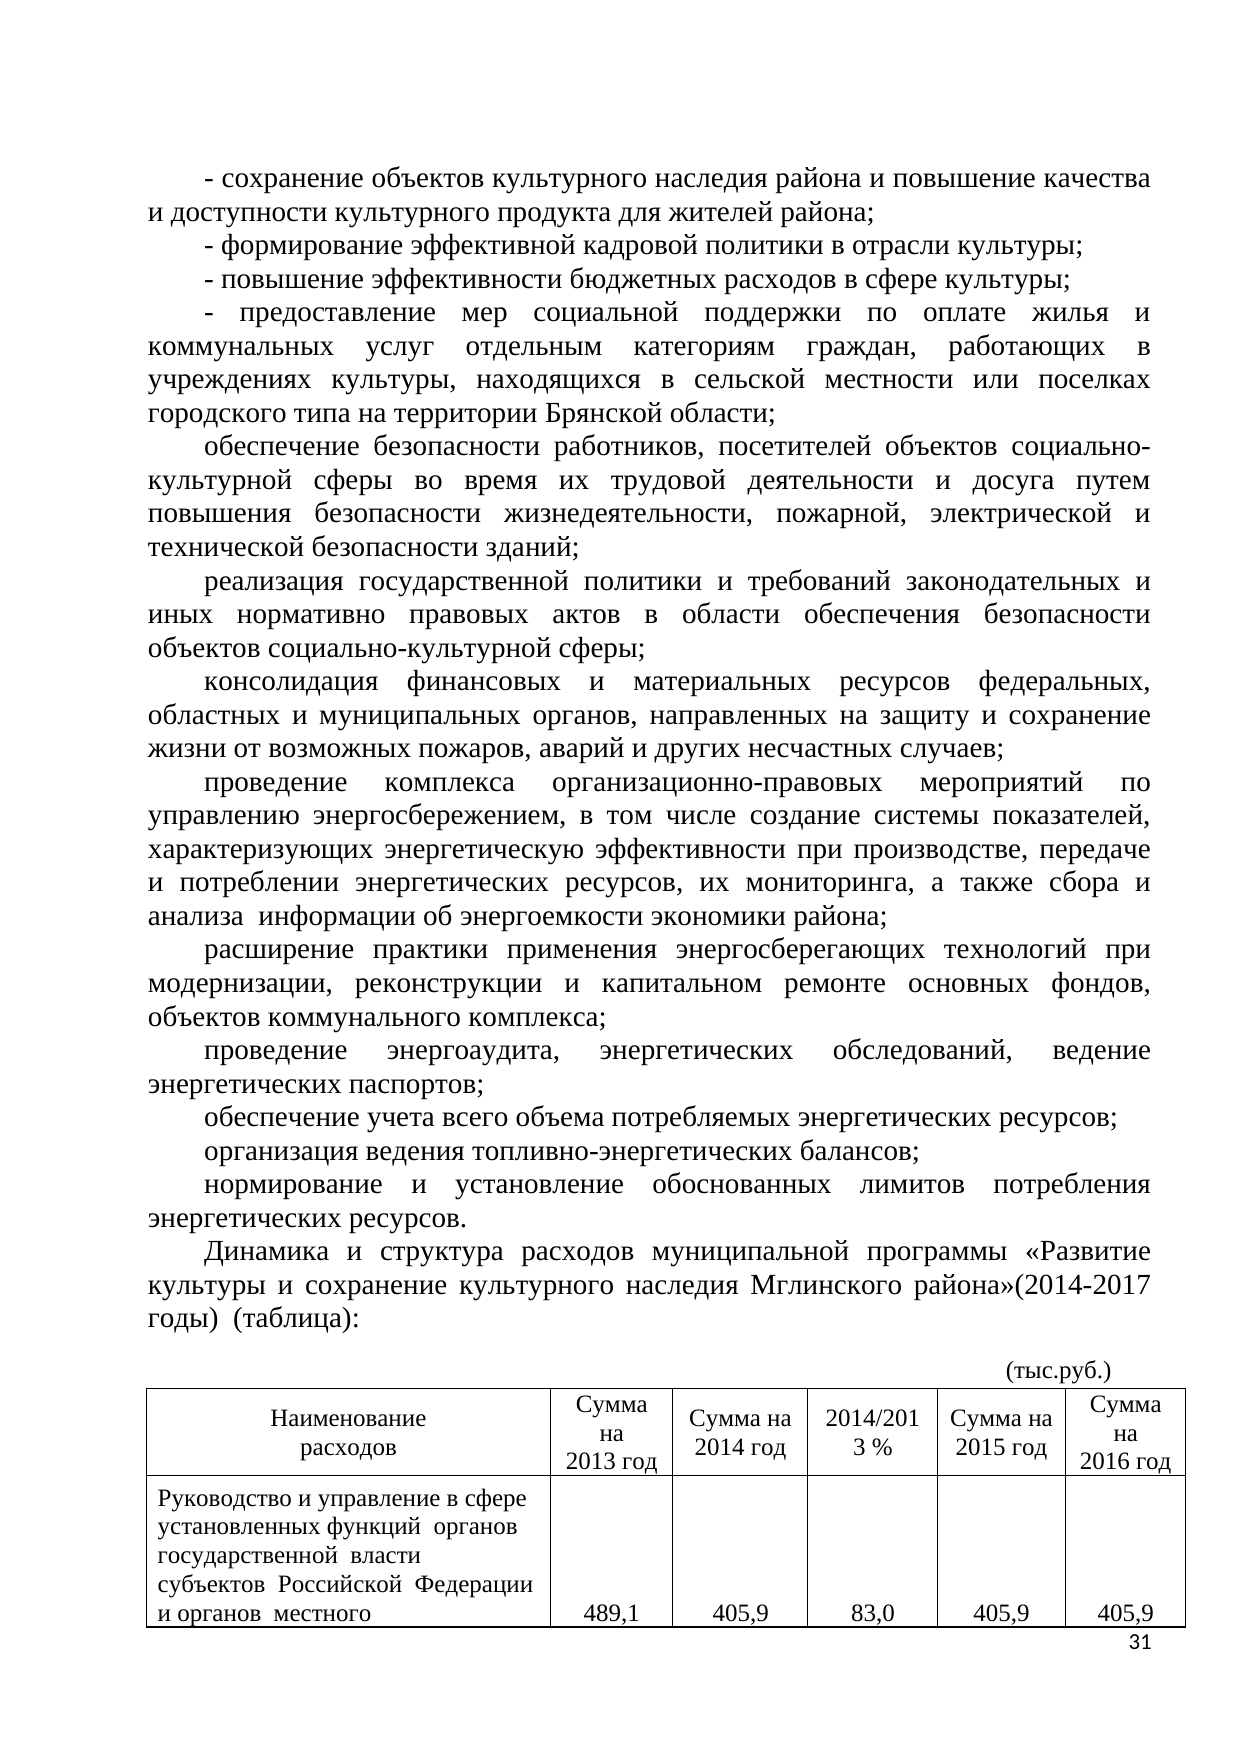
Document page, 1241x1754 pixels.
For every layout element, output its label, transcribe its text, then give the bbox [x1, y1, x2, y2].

text обеспечение учета всего объема потребляемых энергетических ресурсов; [148, 1099, 1152, 1133]
table_header Сумма на 2014 год [673, 1389, 807, 1475]
text организация ведения топливно-энергетических балансов; [148, 1133, 1152, 1166]
text проведение комплекса организационно-правовых мероприятий по управлению энергосбережением, в том числе создание системы показателей, характеризующих энергетическую эффективности при производстве, передаче и потреблении энергетических ресурсов, их мониторинга, а также сбора и анализа информации об энергоемкости экономики района; [148, 764, 1152, 932]
text реализация государственной политики и требований законодательных и иных нормативно правовых актов в области обеспечения безопасности объектов социально-культурной сферы; [148, 563, 1152, 663]
table_cell 405,9 [673, 1476, 807, 1626]
text - предоставление мер социальной поддержки по оплате жилья и коммунальных услуг отдельным категориям граждан, работающих в учреждениях культуры, находящихся в сельской местности или поселках городского типа на территории Брянской области; [148, 294, 1152, 428]
table_cell 405,9 [938, 1476, 1065, 1626]
table_cell 489,1 [551, 1476, 672, 1626]
table_header Сумма на 2015 год [938, 1389, 1065, 1475]
text Динамика и структура расходов муниципальной программы «Развитие культуры и сохранение культурного наследия Мглинского района»(2014-2017 годы) (таблица): [148, 1233, 1152, 1334]
text - сохранение объектов культурного наследия района и повышение качества и доступности культурного продукта для жителей района; [148, 160, 1152, 227]
text расширение практики применения энергосберегающих технологий при модернизации, реконструкции и капитальном ремонте основных фондов, объектов коммунального комплекса; [148, 932, 1152, 1032]
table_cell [147, 1476, 550, 1626]
table_header Сумма на 2016 год [1066, 1389, 1185, 1475]
text - формирование эффективной кадровой политики в отрасли культуры; [148, 227, 1152, 261]
table_header Наименование расходов [147, 1389, 550, 1475]
table_cell 83,0 [808, 1476, 937, 1626]
text обеспечение безопасности работников, посетителей объектов социально-культурной сферы во время их трудовой деятельности и досуга путем повышения безопасности жизнедеятельности, пожарной, электрической и технической безопасности зданий; [148, 428, 1152, 563]
table_header Сумма на 2013 год [551, 1389, 672, 1475]
table_header 2014/2013 % [808, 1389, 937, 1475]
text - повышение эффективности бюджетных расходов в сфере культуры; [148, 261, 1152, 294]
text консолидация финансовых и материальных ресурсов федеральных, областных и муниципальных органов, направленных на защиту и сохранение жизни от возможных пожаров, аварий и других несчастных случаев; [148, 663, 1152, 764]
text (тыс.руб.) [885, 1355, 1152, 1384]
text проведение энергоаудита, энергетических обследований, ведение энергетических паспортов; [148, 1032, 1152, 1099]
table_cell 405,9 [1066, 1476, 1185, 1626]
text нормирование и установление обоснованных лимитов потребления энергетических ресурсов. [148, 1166, 1152, 1233]
